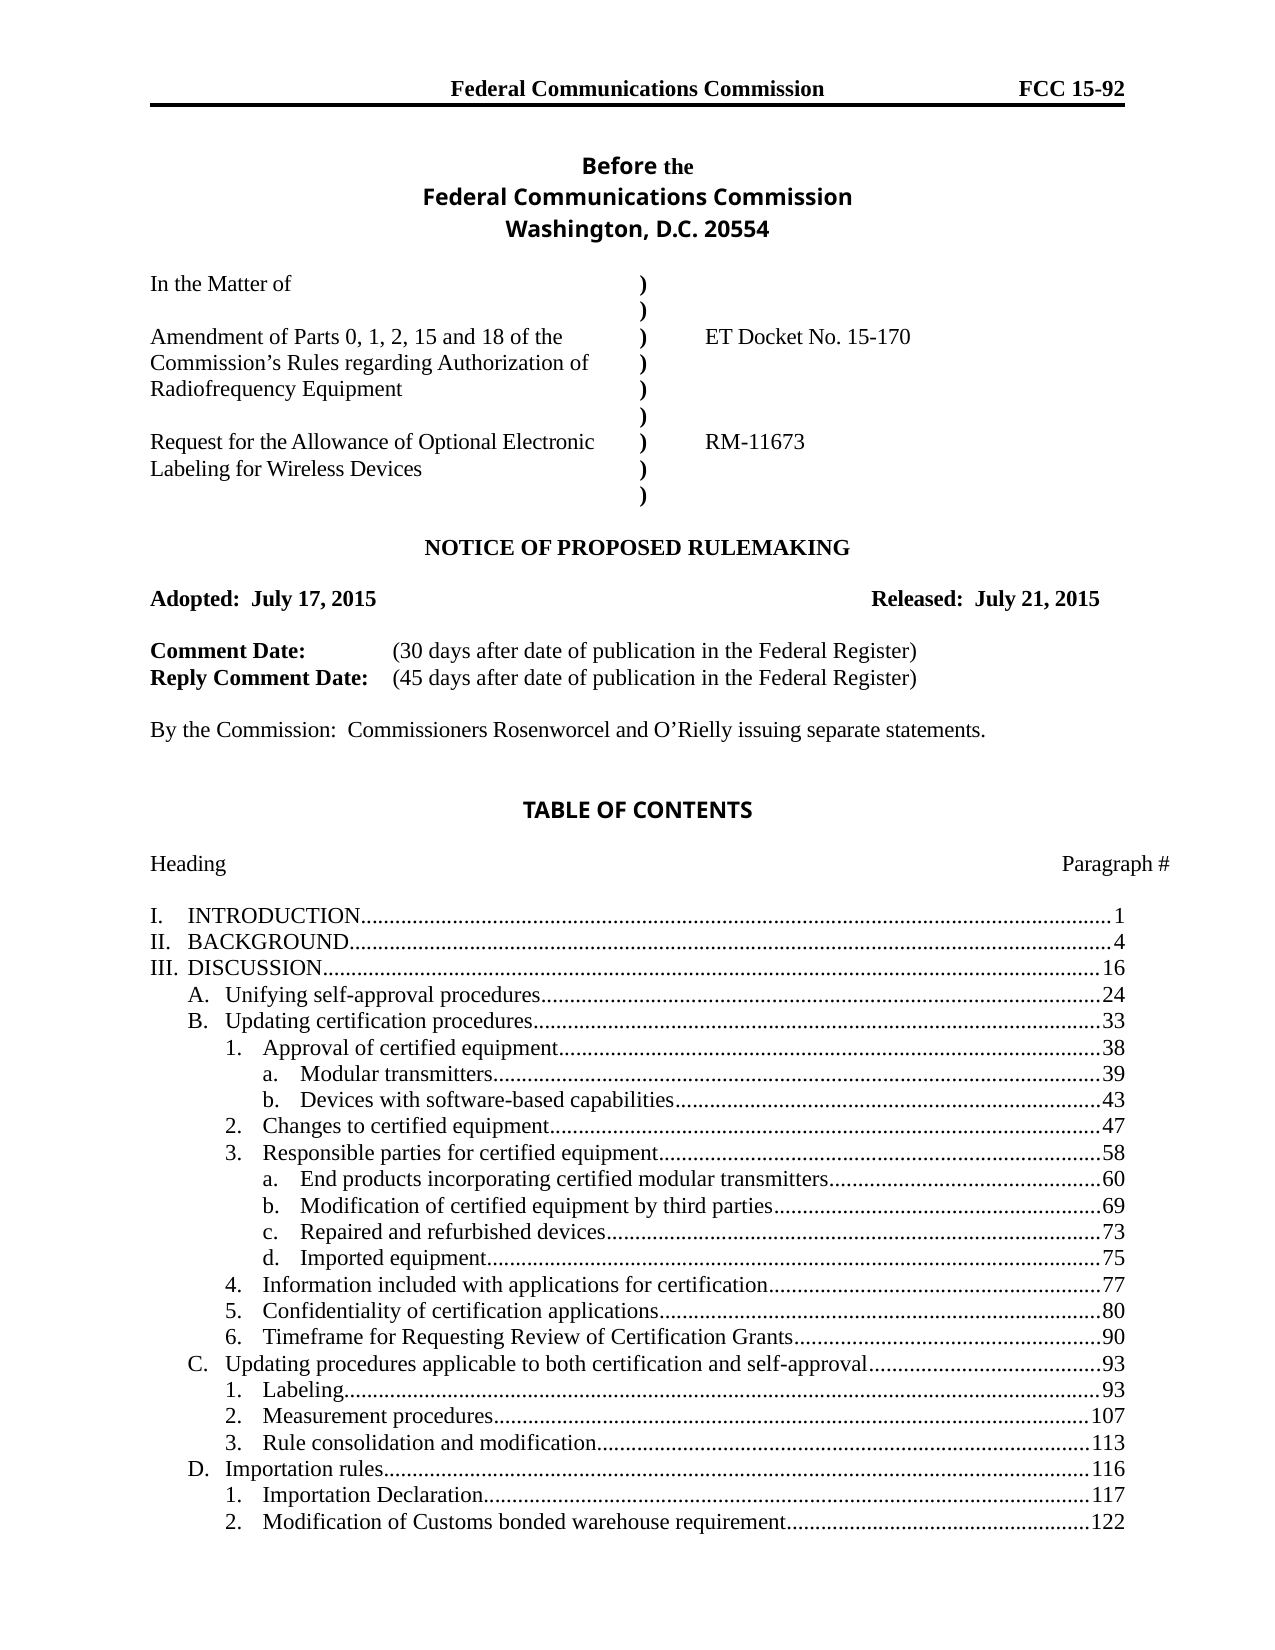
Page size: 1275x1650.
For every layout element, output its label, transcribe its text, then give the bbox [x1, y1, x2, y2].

text III. DIScussion 16 [150, 954, 1050, 981]
text 1. Labeling 93 [225, 1376, 1050, 1402]
text 1. Importation Declaration 117 [225, 1482, 1050, 1508]
text 2. Changes to certified equipment 47 [225, 1113, 1050, 1139]
text Federal Communications Commission [150, 181, 1125, 212]
text Reply Comment Date: (45 days after date of publication in the Federal Register) [150, 664, 1125, 690]
text Adopted: July 17, 2015 Released: July 21, 2015 [150, 586, 1125, 611]
text 3. Responsible parties for certified equipment 58 [225, 1139, 1050, 1165]
title Heading Paragraph # [150, 850, 1125, 877]
text II. Background 4 [150, 928, 1050, 954]
text I. Introduction 1 [150, 902, 1050, 928]
text d. Imported equipment 75 [262, 1244, 1050, 1271]
text 2. Measurement procedures 107 [225, 1402, 1050, 1429]
text b. Devices with software-based capabilities 43 [262, 1086, 1050, 1113]
text Notice of proposed rulemaking [150, 534, 1125, 560]
table_header In the Matter of Amendment of Parts 0, 1, 2, 15 and 18 of the Commission’s Rules regarding Authorization of Radiofrequency Equipment Request for the Allowance of Optional Electronic Labeling for Wireless Devices [139, 270, 628, 507]
title Table of Contents [150, 794, 1125, 825]
text A. Unifying self-approval procedures 24 [187, 981, 1050, 1007]
text 4. Information included with applications for certification 77 [225, 1271, 1050, 1297]
text b. Modification of certified equipment by third parties 69 [262, 1192, 1050, 1218]
text D. Importation rules 116 [187, 1455, 1050, 1482]
text 5. Confidentiality of certification applications 80 [225, 1297, 1050, 1323]
text 6. Timeframe for Requesting Review of Certification Grants 90 [225, 1323, 1050, 1350]
table_header ET Docket No. 15-170 RM-11673 [694, 270, 1136, 507]
text B. Updating certification procedures 33 [187, 1007, 1050, 1033]
text Washington, D.C. 20554 [150, 212, 1125, 244]
text a. End products incorporating certified modular transmitters 60 [262, 1165, 1050, 1192]
text Before the [150, 150, 1125, 181]
text 2. Modification of Customs bonded warehouse requirement 122 [225, 1508, 1050, 1534]
text c. Repaired and refurbished devices 73 [262, 1218, 1050, 1244]
text C. Updating procedures applicable to both certification and self-approval 93 [187, 1350, 1050, 1376]
text 1. Approval of certified equipment 38 [225, 1033, 1050, 1060]
text By the Commission: Commissioners Rosenworcel and O’Rielly issuing separate statements. [150, 716, 1125, 743]
table_header ) ) ) ) ) ) ) ) ) [628, 270, 694, 507]
text 3. Rule consolidation and modification 113 [225, 1429, 1050, 1455]
text a. Modular transmitters 39 [262, 1060, 1050, 1086]
text Comment Date: (30 days after date of publication in the Federal Register) [150, 637, 1125, 664]
